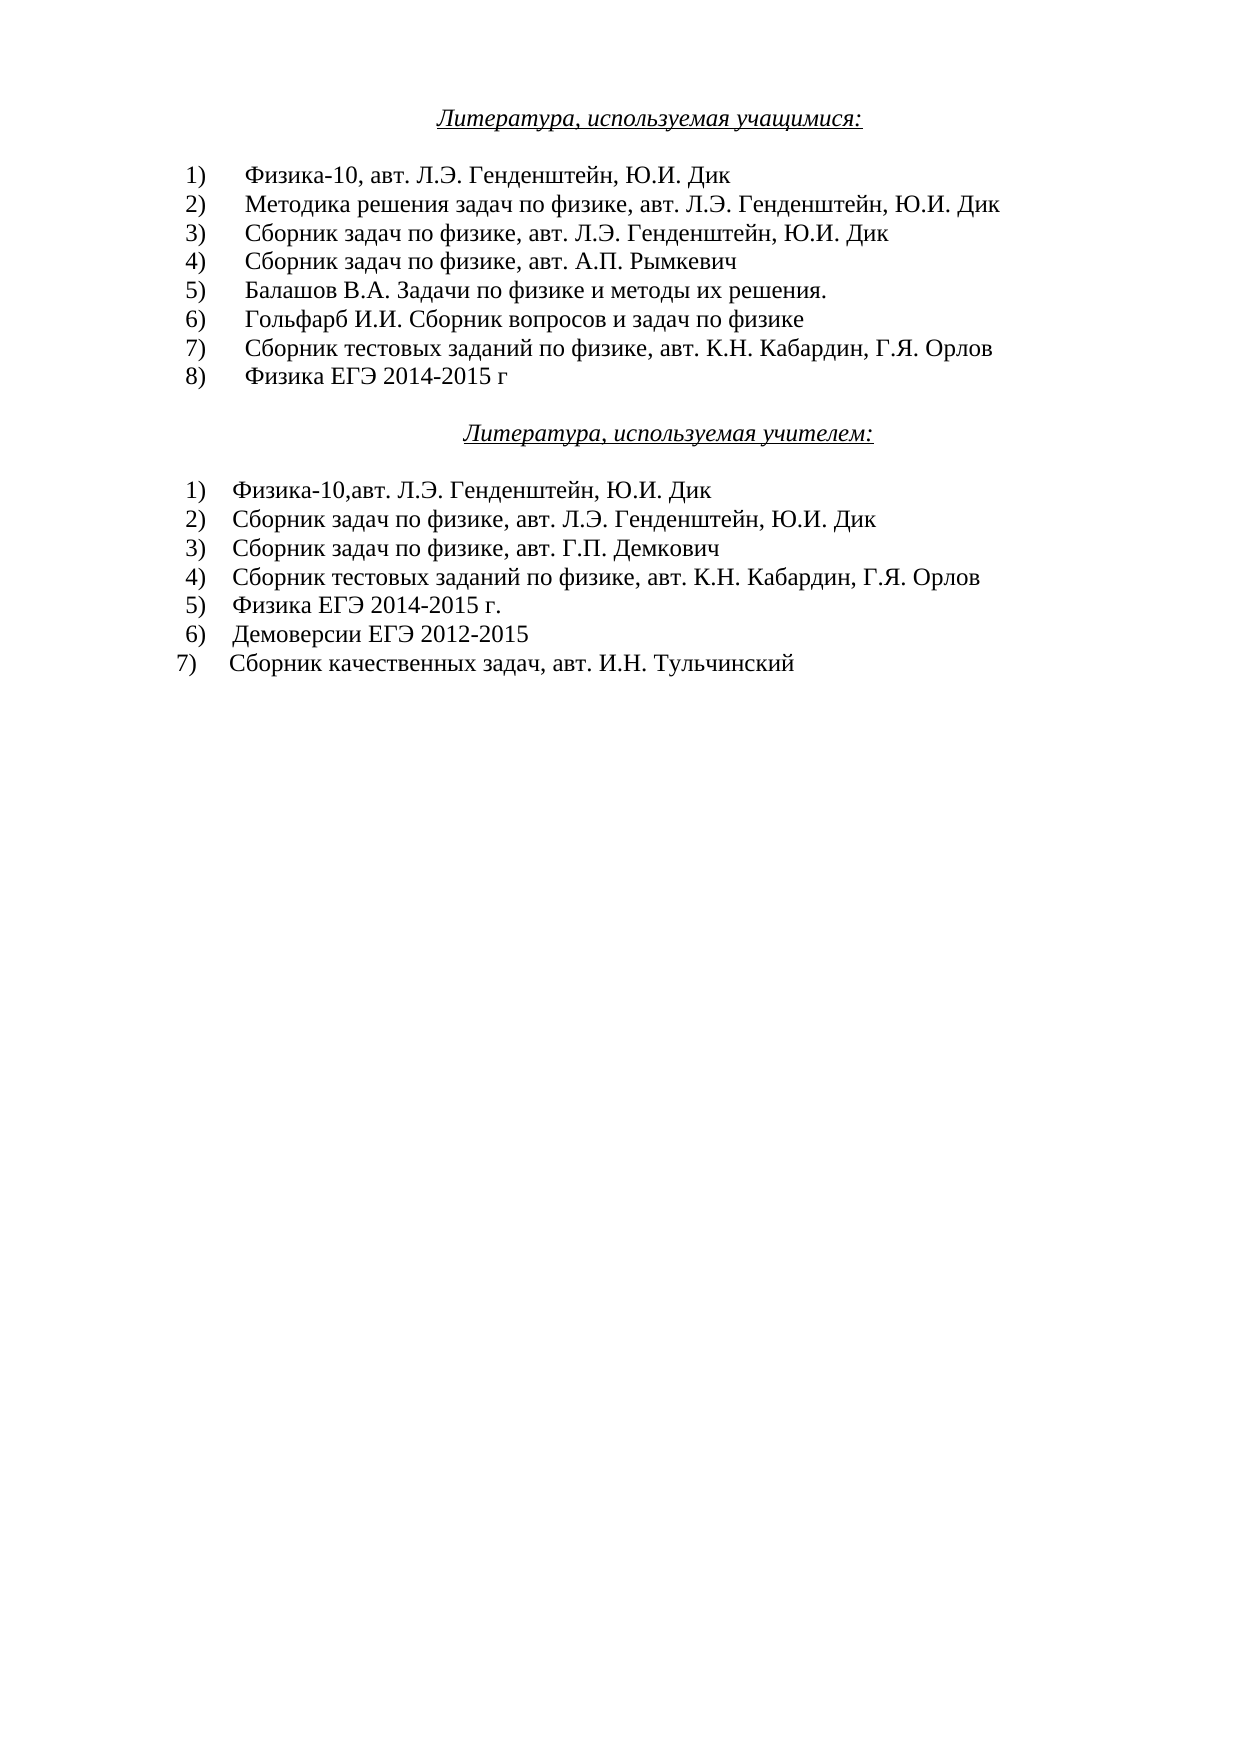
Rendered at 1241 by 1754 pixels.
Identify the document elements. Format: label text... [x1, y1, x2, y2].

list Балашов В.А. Задачи по физике и методы их решения. [185, 275, 1152, 304]
list Демоверсии ЕГЭ 2012-2015 [185, 619, 1152, 648]
list Сборник задач по физике, авт. Г.П. Демкович [185, 533, 1152, 562]
list Сборник задач по физике, авт. А.П. Рымкевич [185, 246, 1152, 275]
list Сборник задач по физике, авт. Л.Э. Генденштейн, Ю.И. Дик [185, 504, 1152, 533]
list Физика-10, авт. Л.Э. Генденштейн, Ю.И. Дик [185, 160, 1152, 189]
list Методика решения задач по физике, авт. Л.Э. Генденштейн, Ю.И. Дик [185, 189, 1152, 218]
list Сборник тестовых заданий по физике, авт. К.Н. Кабардин, Г.Я. Орлов [185, 333, 1152, 361]
text Литература, используемая учителем: [185, 418, 1152, 447]
list Сборник тестовых заданий по физике, авт. К.Н. Кабардин, Г.Я. Орлов [185, 562, 1152, 591]
list Физика ЕГЭ 2014-2015 г [185, 361, 1152, 390]
list Сборник задач по физике, авт. Л.Э. Генденштейн, Ю.И. Дик [185, 218, 1152, 246]
list Физика-10,авт. Л.Э. Генденштейн, Ю.И. Дик [185, 476, 1152, 504]
list Физика ЕГЭ 2014-2015 г. [185, 591, 1152, 619]
list Гольфарб И.И. Сборник вопросов и задач по физике [185, 304, 1152, 333]
text Литература, используемая учащимися: [148, 103, 1152, 131]
list Сборник качественных задач, авт. И.Н. Тульчинский [176, 648, 1152, 677]
